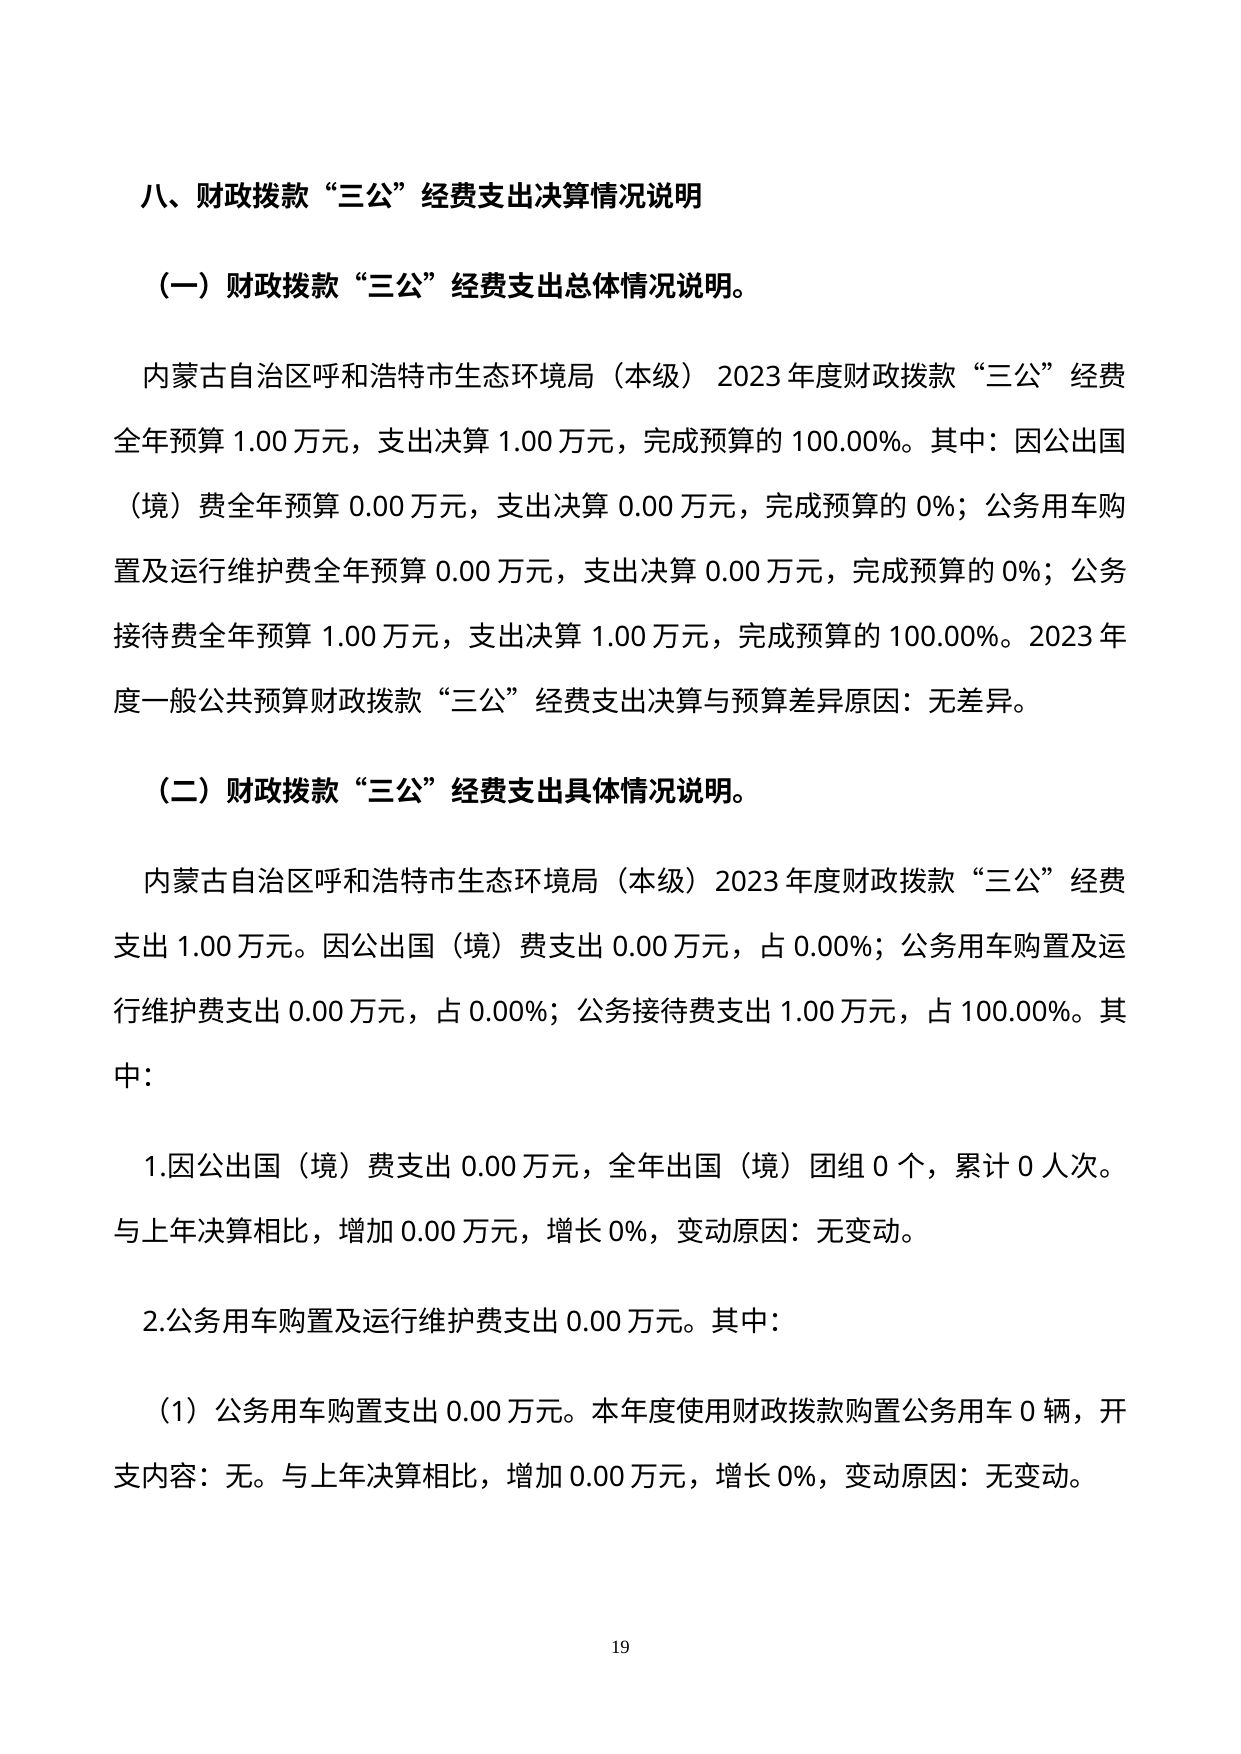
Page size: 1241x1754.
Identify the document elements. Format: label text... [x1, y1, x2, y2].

text 2.公务用车购置及运行维护费支出 0.00万元。其中： [113, 1287, 1127, 1352]
text 内蒙古自治区呼和浩特市生态环境局（本级） 2023年度财政拨款“三公”经费全年预算 1.00万元，支出决算 1.00万元，完成预算的 100.00%。其中：因公出国（境）费全年预算 0.00万元，支出决算 0.00万元，完成预算的 0%；公务用车购置及运行维护费全年预算 0.00万元，支出决算 0.00万元，完成预算的0%；公务接待费全年预算 1.00万元，支出决算 1.00万元，完成预算的100.00%。2023年度一般公共预算财政拨款“三公”经费支出决算与预算差异原因：无差异。 [113, 342, 1127, 732]
text 1.因公出国（境）费支出 0.00万元，全年出国（境）团组0 个，累计0 人次。与上年决算相比，增加 0.00万元，增长0%，变动原因：无变动。 [113, 1132, 1127, 1262]
text 内蒙古自治区呼和浩特市生态环境局（本级）2023年度财政拨款“三公”经费支出 1.00万元。因公出国（境）费支出 0.00万元，占 0.00%；公务用车购置及运行维护费支出 0.00万元，占 0.00%；公务接待费支出 1.00万元，占 100.00%。其中： [113, 847, 1127, 1107]
text （1）公务用车购置支出 0.00万元。本年度使用财政拨款购置公务用车0 辆，开支内容：无。与上年决算相比，增加 0.00万元，增长0%，变动原因：无变动。 [113, 1377, 1127, 1507]
text （二）财政拨款“三公”经费支出具体情况说明。 [113, 757, 1127, 822]
text 八、财政拨款“三公”经费支出决算情况说明 [113, 162, 1127, 227]
text （一）财政拨款“三公”经费支出总体情况说明。 [113, 252, 1127, 317]
